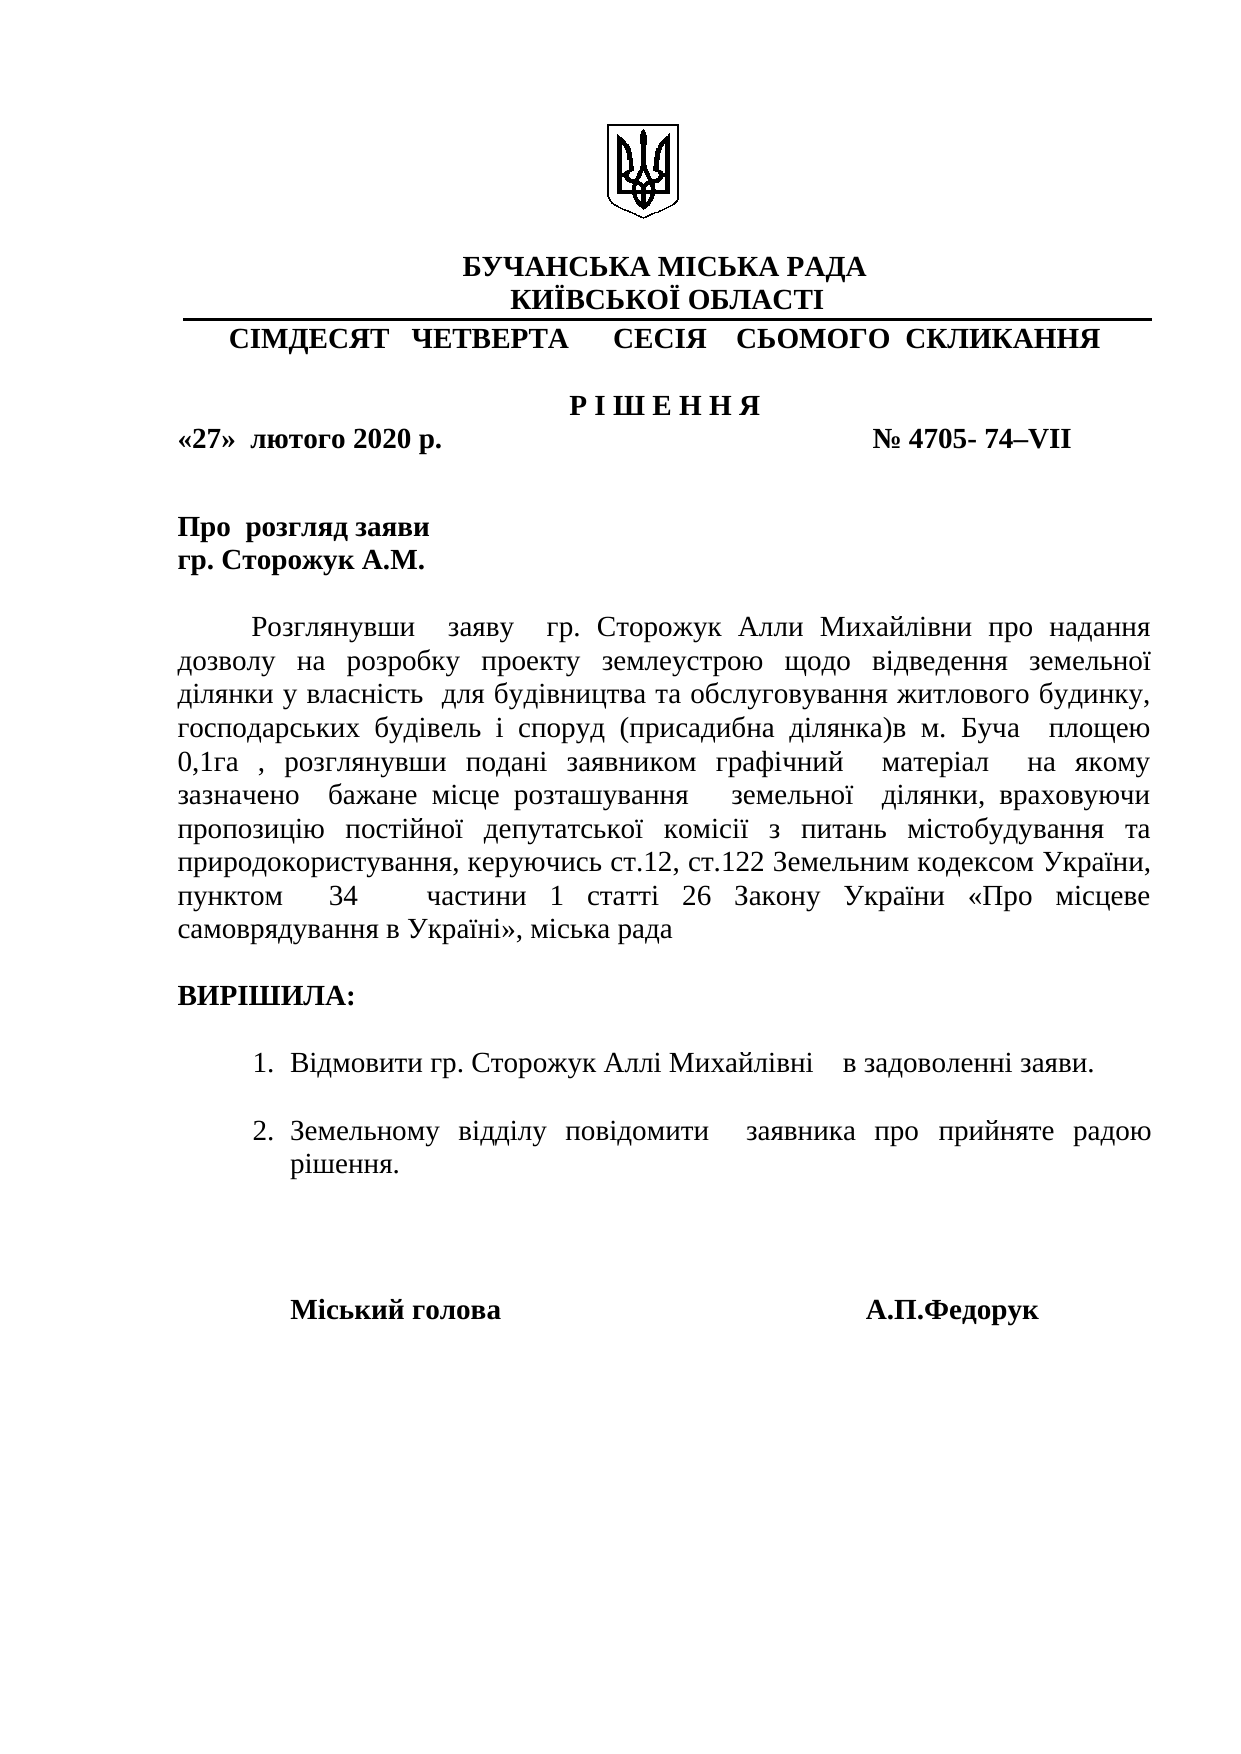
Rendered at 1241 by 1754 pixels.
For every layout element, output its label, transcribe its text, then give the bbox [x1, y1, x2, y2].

text Про розгляд заяви [177, 509, 1152, 542]
text Розглянувши заяву гр. Сторожук Алли Михайлівни про надання дозволу на розробку проекту землеустрою щодо відведення земельної ділянки у власність для будівництва та обслуговування житлового будинку, господарських будівель і споруд (присадибна ділянка)в м. Буча площею 0,1га , розглянувши подані заявником графічний матеріал на якому зазначено бажане місце розташування земельної ділянки, враховуючи пропозицію постійної депутатської комісії з питань містобудування та природокористування, керуючись ст.12, ст.122 Земельним кодексом України, пунктом 34 частини 1 статті 26 Закону України «Про місцеве самоврядування в Україні», міська рада [177, 609, 1152, 945]
text Р І Ш Е Н Н Я [177, 388, 1152, 422]
text СІМДЕСЯТ ЧЕТВЕРТА СЕСІЯ СЬОМОГО СКЛИКАННЯ [177, 321, 1152, 354]
text гр. Сторожук А.М. [177, 542, 1152, 576]
list Відмовити гр. Сторожук Аллі Михайлівні в задоволенні заяви. [252, 1046, 1152, 1079]
text КИЇВСЬКОЇ ОБЛАСТІ [183, 282, 1152, 318]
list Земельному відділу повідомити заявника про прийняте радою рішення. [252, 1113, 1152, 1180]
text «27» лютого 2020 р. № 4705- 74–VІІ [177, 422, 1152, 455]
text ВИРІШИЛА: [177, 978, 1152, 1012]
text БУЧАНСЬКА МІСЬКА РАДА [177, 249, 1152, 282]
text Міський голова А.П.Федорук [177, 1292, 1152, 1326]
